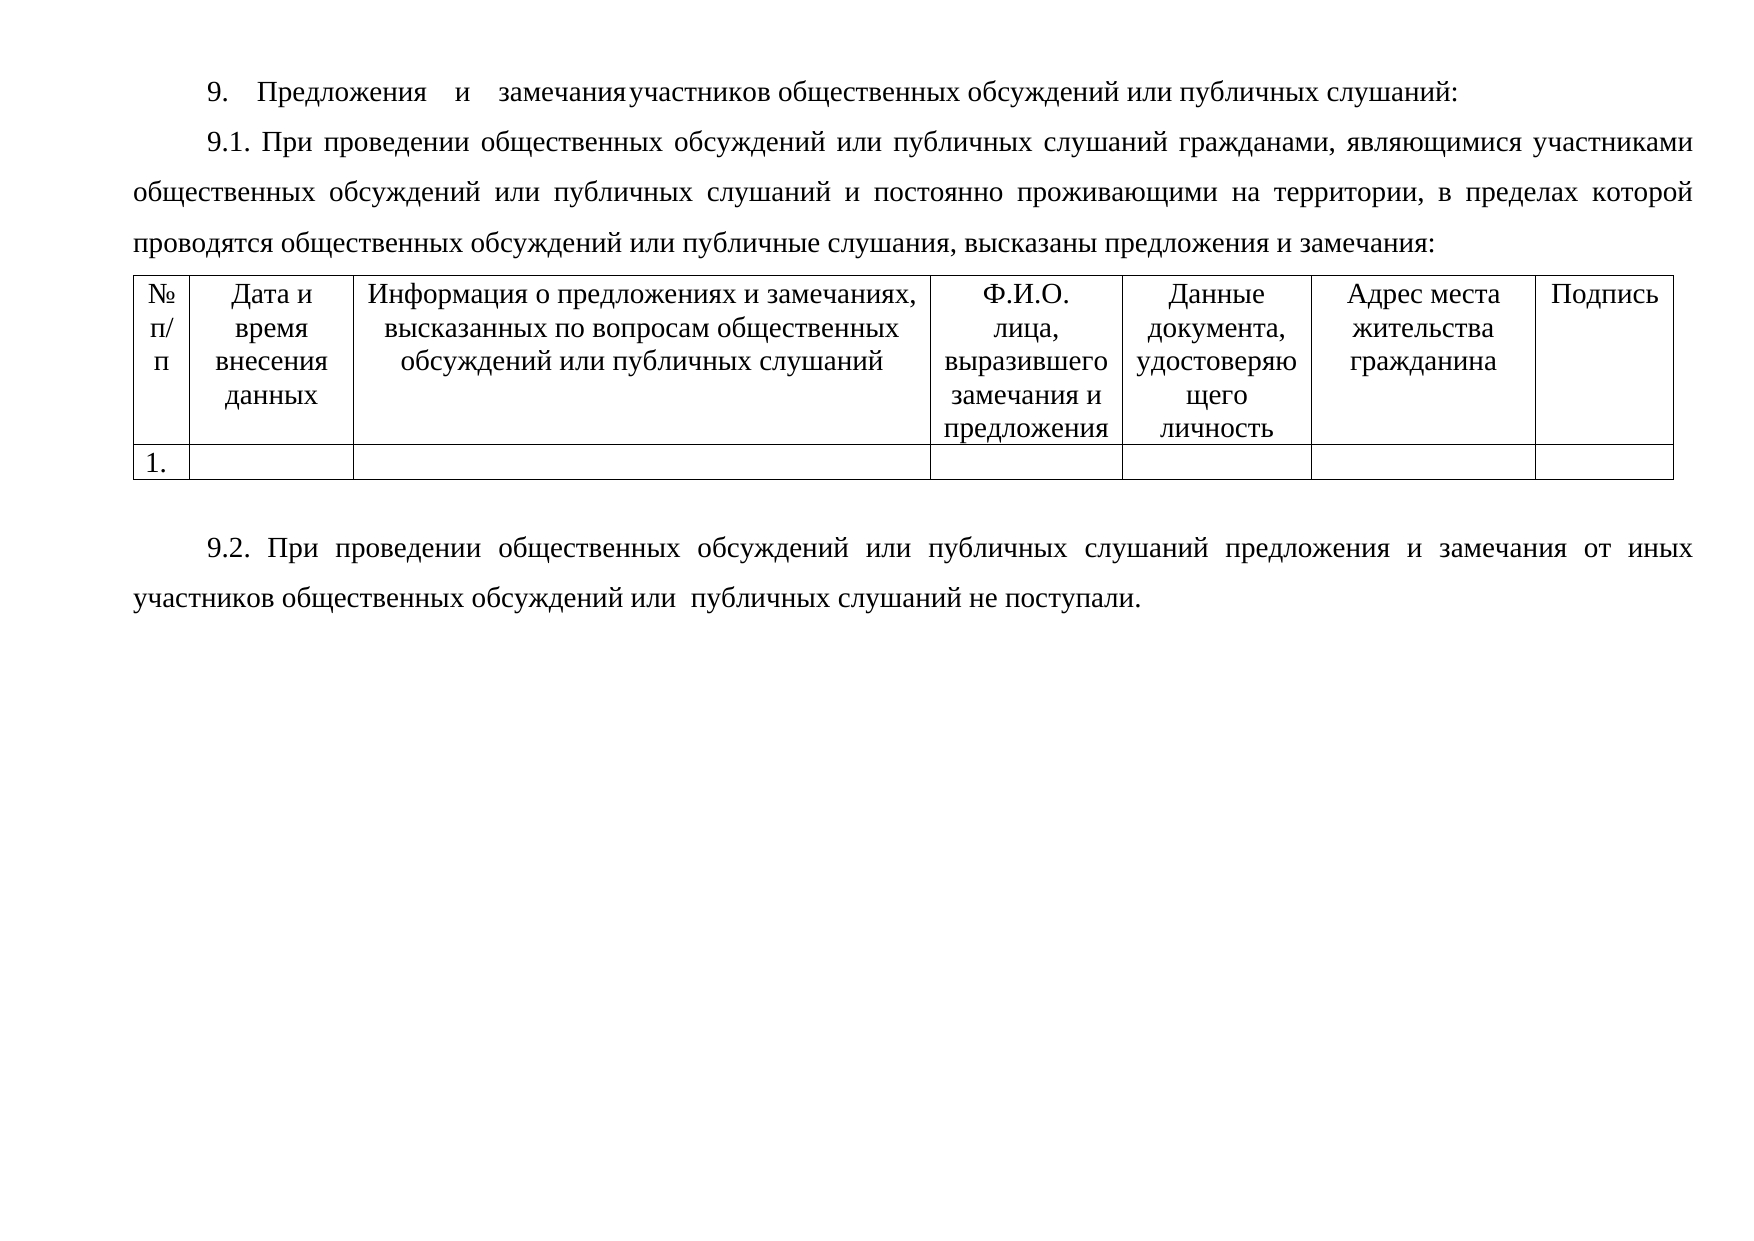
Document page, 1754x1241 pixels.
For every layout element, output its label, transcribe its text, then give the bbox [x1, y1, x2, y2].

text 9. Предложения и замечания участников общественных обсуждений или публичных слушаний: [133, 74, 1695, 107]
table_header Данные документа, удостоверяющего личность [1123, 276, 1311, 444]
table_cell 1. [134, 445, 189, 478]
table_cell [354, 445, 930, 478]
table_header № п/п [134, 276, 189, 444]
text 9.2. При проведении общественных обсуждений или публичных слушаний предложения и замечания от иных участников общественных обсуждений или публичных слушаний не поступали. [133, 530, 1695, 614]
table_header Информация о предложениях и замечаниях, высказанных по вопросам общественных обсуждений или публичных слушаний [354, 276, 930, 444]
table_cell [1312, 445, 1535, 478]
table_header Дата и время внесения данных [190, 276, 353, 444]
table_header Адрес места жительства гражданина [1312, 276, 1535, 444]
table_header Ф.И.О. лица, выразившего замечания и предложения [931, 276, 1122, 444]
table_cell [1536, 445, 1673, 478]
text 9.1. При проведении общественных обсуждений или публичных слушаний гражданами, являющимися участниками общественных обсуждений или публичных слушаний и постоянно проживающими на территории, в пределах которой проводятся общественных обсуждений или публичные слушания, высказаны предложения и замечания: [133, 124, 1695, 258]
table_cell [1123, 445, 1311, 478]
table_cell [190, 445, 353, 478]
table_header Подпись [1536, 276, 1673, 444]
table_cell [931, 445, 1122, 478]
